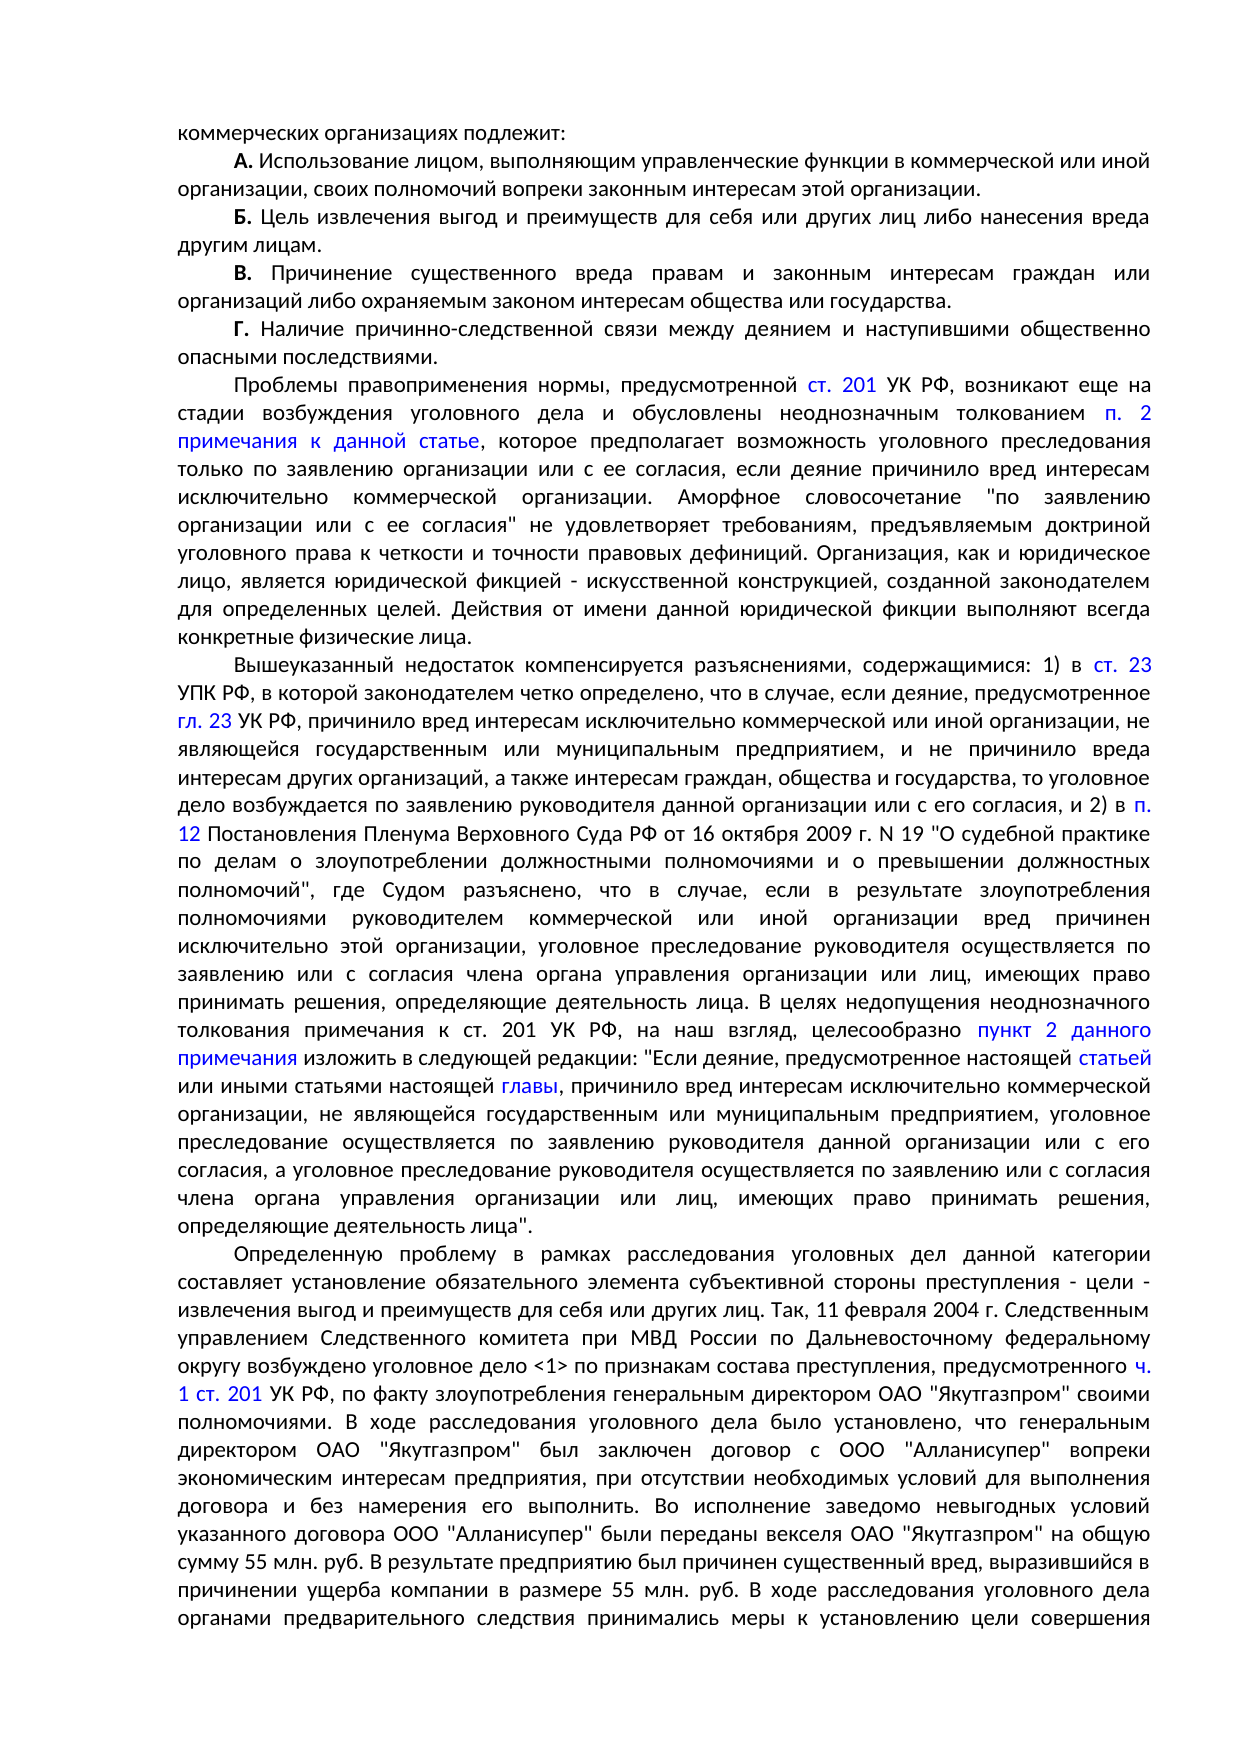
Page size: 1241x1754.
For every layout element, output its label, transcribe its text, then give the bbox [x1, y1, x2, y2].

text Вышеуказанный недостаток компенсируется разъяснениями, содержащимися: 1) в ст. 23 УПК РФ, в которой законодателем четко определено, что в случае, если деяние, предусмотренное гл. 23 УК РФ, причинило вред интересам исключительно коммерческой или иной организации, не являющейся государственным или муниципальным предприятием, и не причинило вреда интересам других организаций, а также интересам граждан, общества и государства, то уголовное дело возбуждается по заявлению руководителя данной организации или с его согласия, и 2) в п. 12 Постановления Пленума Верховного Суда РФ от 16 октября 2009 г. N 19 "О судебной практике по делам о злоупотреблении должностными полномочиями и о превышении должностных полномочий", где Судом разъяснено, что в случае, если в результате злоупотребления полномочиями руководителем коммерческой или иной организации вред причинен исключительно этой организации, уголовное преследование руководителя осуществляется по заявлению или с согласия члена органа управления организации или лиц, имеющих право принимать решения, определяющие деятельность лица. В целях недопущения неоднозначного толкования примечания к ст. 201 УК РФ, на наш взгляд, целесообразно пункт 2 данного примечания изложить в следующей редакции: "Если деяние, предусмотренное настоящей статьей или иными статьями настоящей главы, причинило вред интересам исключительно коммерческой организации, не являющейся государственным или муниципальным предприятием, уголовное преследование осуществляется по заявлению руководителя данной организации или с его согласия, а уголовное преследование руководителя осуществляется по заявлению или с согласия члена органа управления организации или лиц, имеющих право принимать решения, определяющие деятельность лица". [177, 651, 1152, 1239]
text Проблемы правоприменения нормы, предусмотренной ст. 201 УК РФ, возникают еще на стадии возбуждения уголовного дела и обусловлены неоднозначным толкованием п. 2 примечания к данной статье, которое предполагает возможность уголовного преследования только по заявлению организации или с ее согласия, если деяние причинило вред интересам исключительно коммерческой организации. Аморфное словосочетание "по заявлению организации или с ее согласия" не удовлетворяет требованиям, предъявляемым доктриной уголовного права к четкости и точности правовых дефиниций. Организация, как и юридическое лицо, является юридической фикцией - искусственной конструкцией, созданной законодателем для определенных целей. Действия от имени данной юридической фикции выполняют всегда конкретные физические лица. [177, 370, 1152, 651]
text А. Использование лицом, выполняющим управленческие функции в коммерческой или иной организации, своих полномочий вопреки законным интересам этой организации. [177, 146, 1152, 202]
text Г. Наличие причинно-следственной связи между деянием и наступившими общественно опасными последствиями. [177, 314, 1152, 370]
text Б. Цель извлечения выгод и преимуществ для себя или других лиц либо нанесения вреда другим лицам. [177, 202, 1152, 258]
text В. Причинение существенного вреда правам и законным интересам граждан или организаций либо охраняемым законом интересам общества или государства. [177, 258, 1152, 314]
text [177, 1239, 1152, 1631]
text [177, 118, 1152, 146]
